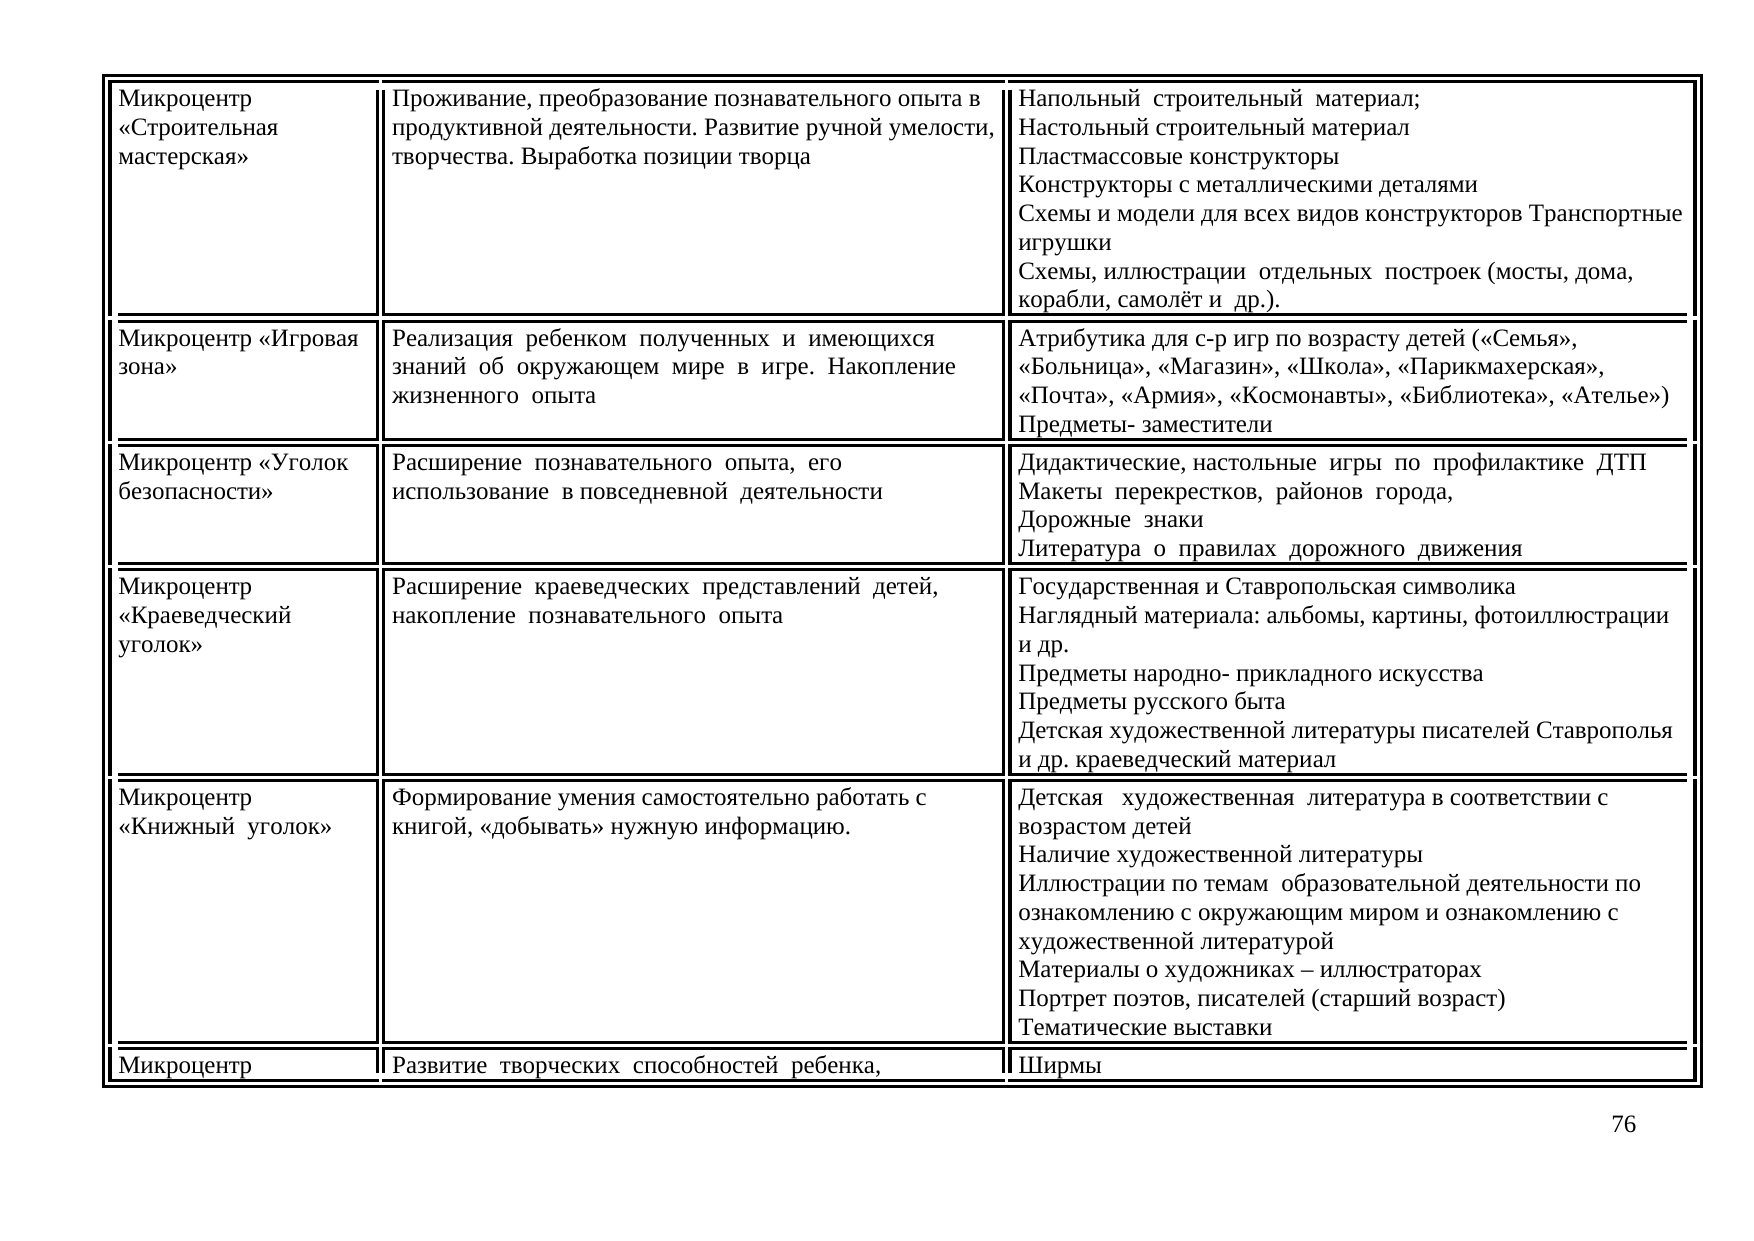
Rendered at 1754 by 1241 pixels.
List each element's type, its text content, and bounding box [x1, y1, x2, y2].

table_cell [1007, 1041, 1698, 1079]
table_cell Расширение познавательного опыта, его использование в повседневной деятельности [381, 438, 1007, 562]
table_cell Микроцентр «Строительная мастерская» [107, 77, 381, 313]
table_cell Расширение краеведческих представлений детей, накопление познавательного опыта [381, 562, 1007, 773]
table_cell Микроцентр «Книжный уголок» [107, 773, 381, 1041]
table_cell Напольный строительный материал; Настольный строительный материал Пластмассовые конструкторы Конструкторы с металлическими деталями Схемы и модели для всех видов конструкторов Транспортные игрушки Схемы, иллюстрации отдельных построек (мосты, дома, корабли, самолёт и др.). [1007, 77, 1698, 313]
table_cell Детская художественная литература в соответствии с возрастом детей Наличие художественной литературы Иллюстрации по темам образовательной деятельности по ознакомлению с окружающим миром и ознакомлению с художественной литературой Материалы о художниках – иллюстраторах Портрет поэтов, писателей (старший возраст) Тематические выставки [1007, 773, 1698, 1041]
table_cell Государственная и Ставропольская символика Наглядный материала: альбомы, картины, фотоиллюстрации и др. Предметы народно- прикладного искусства Предметы русского быта Детская художественной литературы писателей Ставрополья и др. краеведческий материал [1007, 562, 1698, 773]
table_cell Реализация ребенком полученных и имеющихся знаний об окружающем мире в игре. Накопление жизненного опыта [381, 313, 1007, 438]
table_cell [381, 1041, 1007, 1079]
table_cell Проживание, преобразование познавательного опыта в продуктивной деятельности. Развитие ручной умелости, творчества. Выработка позиции творца [381, 77, 1007, 313]
table_cell Формирование умения самостоятельно работать с книгой, «добывать» нужную информацию. [381, 773, 1007, 1041]
table_cell Атрибутика для с-р игр по возрасту детей («Семья», «Больница», «Магазин», «Школа», «Парикмахерская», «Почта», «Армия», «Космонавты», «Библиотека», «Ателье») Предметы- заместители [1007, 313, 1698, 438]
table_cell Дидактические, настольные игры по профилактике ДТП Макеты перекрестков, районов города, Дорожные знаки Литература о правилах дорожного движения [1007, 438, 1698, 562]
table_cell Микроцентр «Уголок безопасности» [107, 438, 381, 562]
table_cell Микроцентр «Игровая зона» [107, 313, 381, 438]
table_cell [107, 1041, 381, 1079]
table_cell Микроцентр «Краеведческий уголок» [107, 562, 381, 773]
